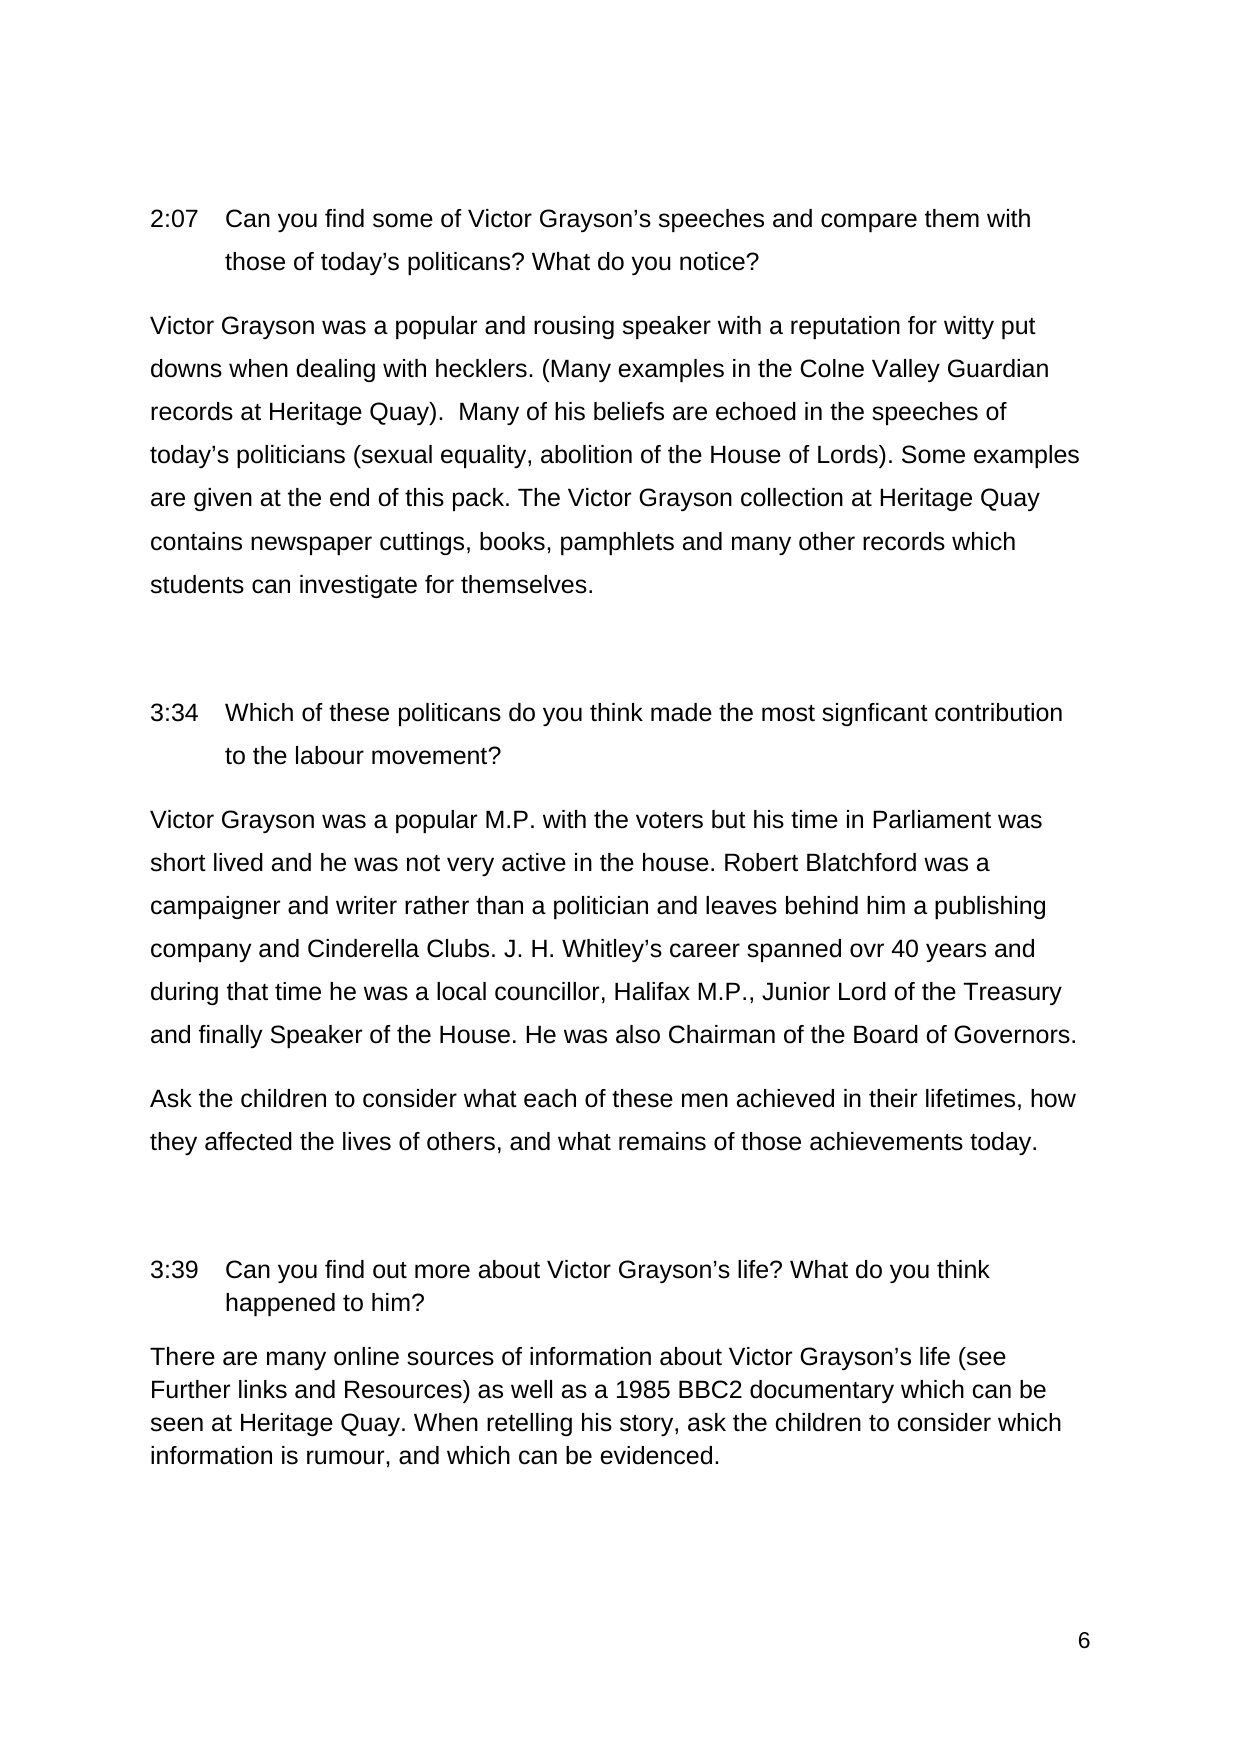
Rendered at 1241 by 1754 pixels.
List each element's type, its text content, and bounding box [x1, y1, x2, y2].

text 3:34 Which of these politicans do you think made the most signficant contribution to the labour movement? [150, 698, 1090, 769]
text Victor Grayson was a popular M.P. with the voters but his time in Parliament was short lived and he was not very active in the house. Robert Blatchford was a campaigner and writer rather than a politician and leaves behind him a publishing company and Cinderella Clubs. J. H. Whitley’s career spanned ovr 40 years and during that time he was a local councillor, Halifax M.P., Junior Lord of the Treasury and finally Speaker of the House. He was also Chairman of the Board of Governors. [150, 805, 1090, 1049]
text Ask the children to consider what each of these men achieved in their lifetimes, how they affected the lives of others, and what remains of those achievements today. [150, 1084, 1090, 1156]
text 3:39 Can you find out more about Victor Grayson’s life? What do you think happened to him? [150, 1255, 1090, 1317]
text 2:07 Can you find some of Victor Grayson’s speeches and compare them with those of today’s politicans? What do you notice? [150, 204, 1090, 276]
text Victor Grayson was a popular and rousing speaker with a reputation for witty put downs when dealing with hecklers. (Many examples in the Colne Valley Guardian records at Heritage Quay). Many of his beliefs are echoed in the speeches of today’s politicians (sexual equality, abolition of the House of Lords). Some examples are given at the end of this pack. The Victor Grayson collection at Heritage Quay contains newspaper cuttings, books, pamphlets and many other records which students can investigate for themselves. [150, 311, 1090, 598]
text There are many online sources of information about Victor Grayson’s life (see Further links and Resources) as well as a 1985 BBC2 documentary which can be seen at Heritage Quay. When retelling his story, ask the children to consider which information is rumour, and which can be evidenced. [150, 1342, 1090, 1470]
